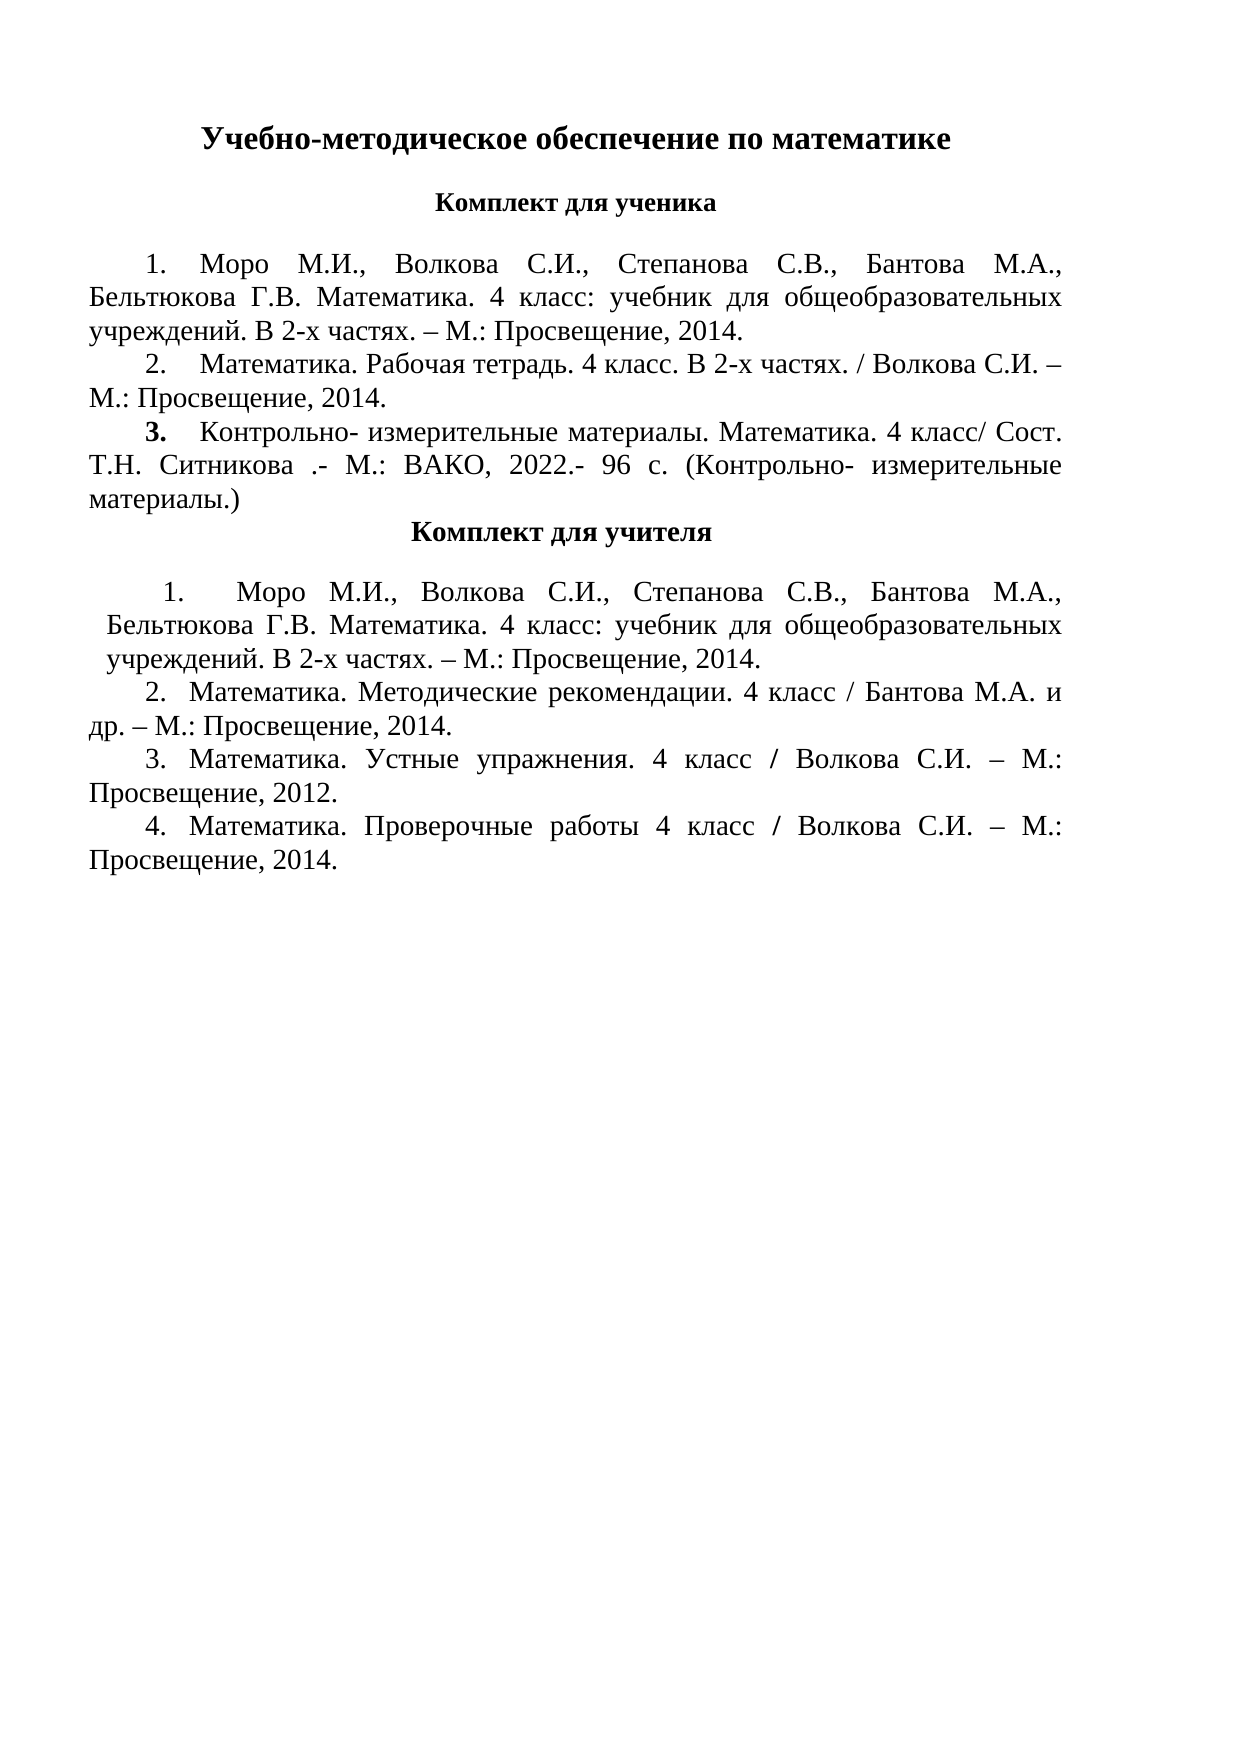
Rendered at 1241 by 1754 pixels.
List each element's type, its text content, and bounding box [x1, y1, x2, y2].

list Моро М.И., Волкова С.И., Степанова С.В., Бантова М.А., Бельтюкова Г.В. Математика. 4 класс: учебник для общеобразовательных учреждений. В 2-х частях. – М.: Просвещение, 2014. [106, 574, 1063, 674]
list Математика. Рабочая тетрадь. 4 класс. В 2-х частях. / Волкова С.И. – М.: Просвещение, 2014. [88, 347, 1063, 414]
list Математика. Устные упражнения. 4 класс / Волкова С.И. – М.: Просвещение, 2012. [88, 741, 1063, 808]
list Математика. Методические рекомендации. 4 класс / Бантова М.А. и др. – М.: Просвещение, 2014. [88, 674, 1063, 741]
list Комплект для учителя [199, 514, 1063, 548]
list Моро М.И., Волкова С.И., Степанова С.В., Бантова М.А., Бельтюкова Г.В. Математика. 4 класс: учебник для общеобразовательных учреждений. В 2-х частях. – М.: Просвещение, 2014. [88, 246, 1063, 347]
list Контрольно- измерительные материалы. Математика. 4 класс/ Сост. Т.Н. Ситникова .- М.: ВАКО, 2022.- 96 с. (Контрольно- измерительные материалы.) [88, 414, 1063, 514]
text Комплект для ученика [88, 186, 1063, 217]
list Математика. Проверочные работы 4 класс / Волкова С.И. – М.: Просвещение, 2014. [88, 808, 1063, 876]
text Учебно-методическое обеспечение по математике [88, 118, 1063, 156]
